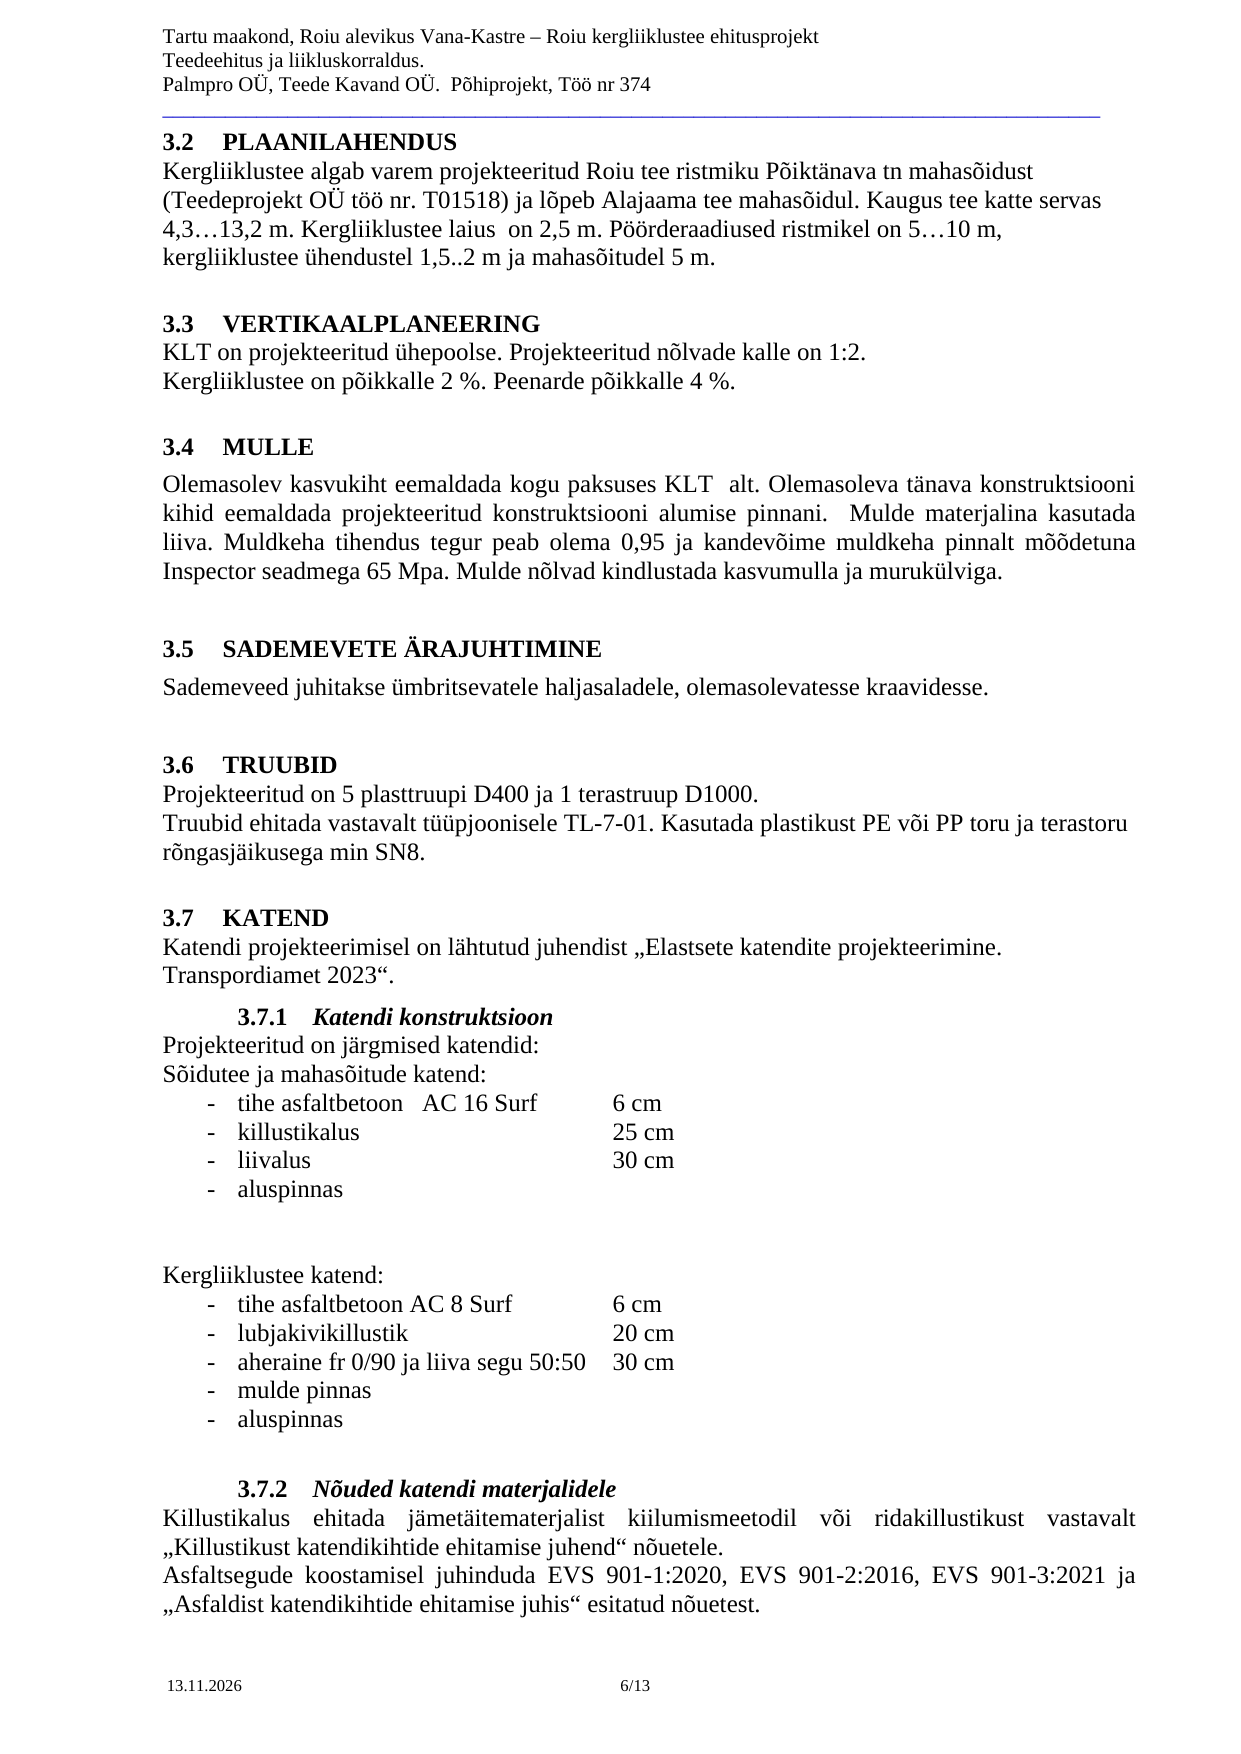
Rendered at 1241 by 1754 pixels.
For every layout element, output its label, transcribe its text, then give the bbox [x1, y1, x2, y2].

subtitle Katend [162, 903, 1137, 932]
text Projekteeritud on 5 plasttruupi D400 ja 1 terastruup D1000. [162, 779, 1137, 808]
text Olemasolev kasvukiht eemaldada kogu paksuses KLT alt. Olemasoleva tänava konstruktsiooni kihid eemaldada projekteeritud konstruktsiooni alumise pinnani. Mulde materjalina kasutada liiva. Muldkeha tihendus tegur peab olema 0,95 ja kandevõime muldkeha pinnalt mõõdetuna Inspector seadmega 65 Mpa. Mulde nõlvad kindlustada kasvumulla ja murukülviga. [162, 469, 1137, 584]
text Kergliiklustee algab varem projekteeritud Roiu tee ristmiku Põiktänava tn mahasõidust (Teedeprojekt OÜ töö nr. T01518) ja lõpeb Alajaama tee mahasõidul. Kaugus tee katte servas 4,3…13,2 m. Kergliiklustee laius on 2,5 m. Pöörderaadiused ristmikel on 5…10 m, kergliiklustee ühendustel 1,5..2 m ja mahasõitudel 5 m. [162, 156, 1137, 271]
subtitle Truubid [162, 750, 1137, 779]
text Kergliiklustee on põikkalle 2 %. Peenarde põikkalle 4 %. [162, 366, 1172, 395]
subtitle MullE [162, 432, 1137, 461]
list liivalus 30 cm [200, 1145, 1172, 1174]
list mulde pinnas [200, 1375, 1172, 1404]
text Killustikalus ehitada jämetäitematerjalist kiilumismeetodil või ridakillustikust vastavalt „Killustikust katendikihtide ehitamise juhend“ nõuetele. [162, 1503, 1137, 1560]
text Asfaltsegude koostamisel juhinduda EVS 901-1:2020, EVS 901-2:2016, EVS 901-3:2021 ja „Asfaldist katendikihtide ehitamise juhis“ esitatud nõuetest. [162, 1560, 1137, 1618]
text Truubid ehitada vastavalt tüüpjoonisele TL-7-01. Kasutada plastikust PE või PP toru ja terastoru rõngasjäikusega min SN8. [162, 808, 1137, 865]
list aluspinnas [200, 1174, 1172, 1203]
subtitle Plaanilahendus [162, 127, 1137, 156]
text KLT on projekteeritud ühepoolse. Projekteeritud nõlvade kalle on 1:2. [162, 337, 1172, 366]
list lubjakivikillustik 20 cm [200, 1318, 1172, 1347]
subtitle Katendi konstruktsioon [237, 1002, 1137, 1030]
text Projekteeritud on järgmised katendid: [162, 1030, 1172, 1059]
list tihe asfaltbetoon AC 16 Surf 6 cm [200, 1088, 1172, 1117]
list aheraine fr 0/90 ja liiva segu 50:50 30 cm [200, 1347, 1172, 1375]
list killustikalus 25 cm [200, 1117, 1172, 1145]
list aluspinnas [200, 1404, 1172, 1433]
text Katendi projekteerimisel on lähtutud juhendist „Elastsete katendite projekteerimine. Transpordiamet 2023“. [162, 932, 1137, 989]
list tihe asfaltbetoon AC 8 Surf 6 cm [200, 1289, 1172, 1318]
subtitle Vertikaalplaneering [162, 309, 1137, 337]
subtitle Nõuded katendi materjalidele [237, 1474, 1137, 1503]
text Sõidutee ja mahasõitude katend: [162, 1059, 1172, 1088]
subtitle Sademevete ärajuhtimine [162, 634, 1137, 663]
text Sademeveed juhitakse ümbritsevatele haljasaladele, olemasolevatesse kraavidesse. [162, 672, 1137, 700]
text Kergliiklustee katend: [162, 1260, 1172, 1289]
